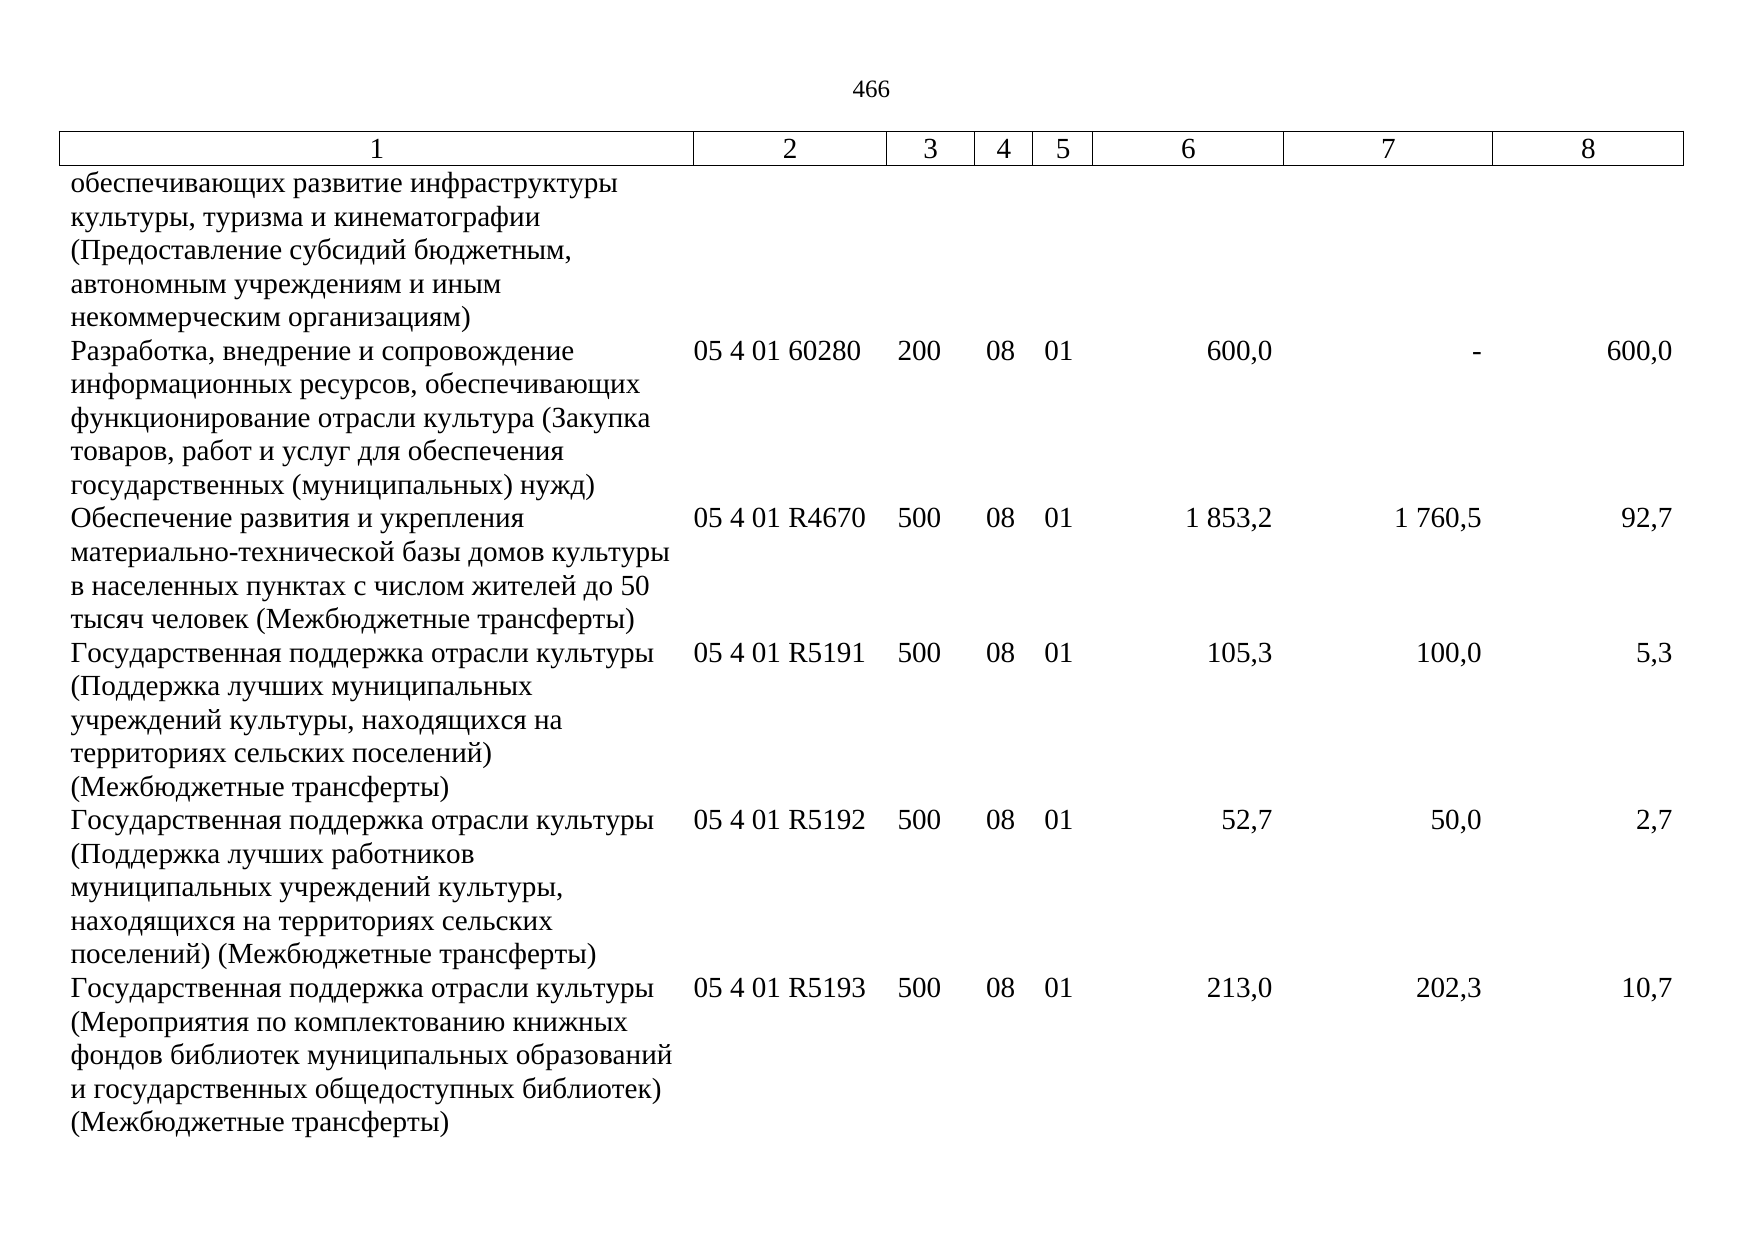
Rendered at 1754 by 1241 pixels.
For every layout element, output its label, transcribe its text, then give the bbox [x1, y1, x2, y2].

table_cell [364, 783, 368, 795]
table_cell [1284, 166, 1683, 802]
table_header 3 [887, 132, 974, 165]
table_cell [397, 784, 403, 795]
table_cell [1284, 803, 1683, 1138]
table_header 5 [1033, 132, 1092, 165]
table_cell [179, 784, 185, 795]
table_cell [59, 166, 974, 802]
table_header 7 [1284, 132, 1492, 165]
table_header 8 [1493, 132, 1683, 165]
table_header 2 [694, 132, 886, 165]
table_header 4 [975, 132, 1032, 165]
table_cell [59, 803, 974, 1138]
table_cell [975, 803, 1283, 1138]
table_header 6 [1093, 132, 1283, 165]
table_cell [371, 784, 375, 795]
table_header 1 [60, 132, 693, 165]
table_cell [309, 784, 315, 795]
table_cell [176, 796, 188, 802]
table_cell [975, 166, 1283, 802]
